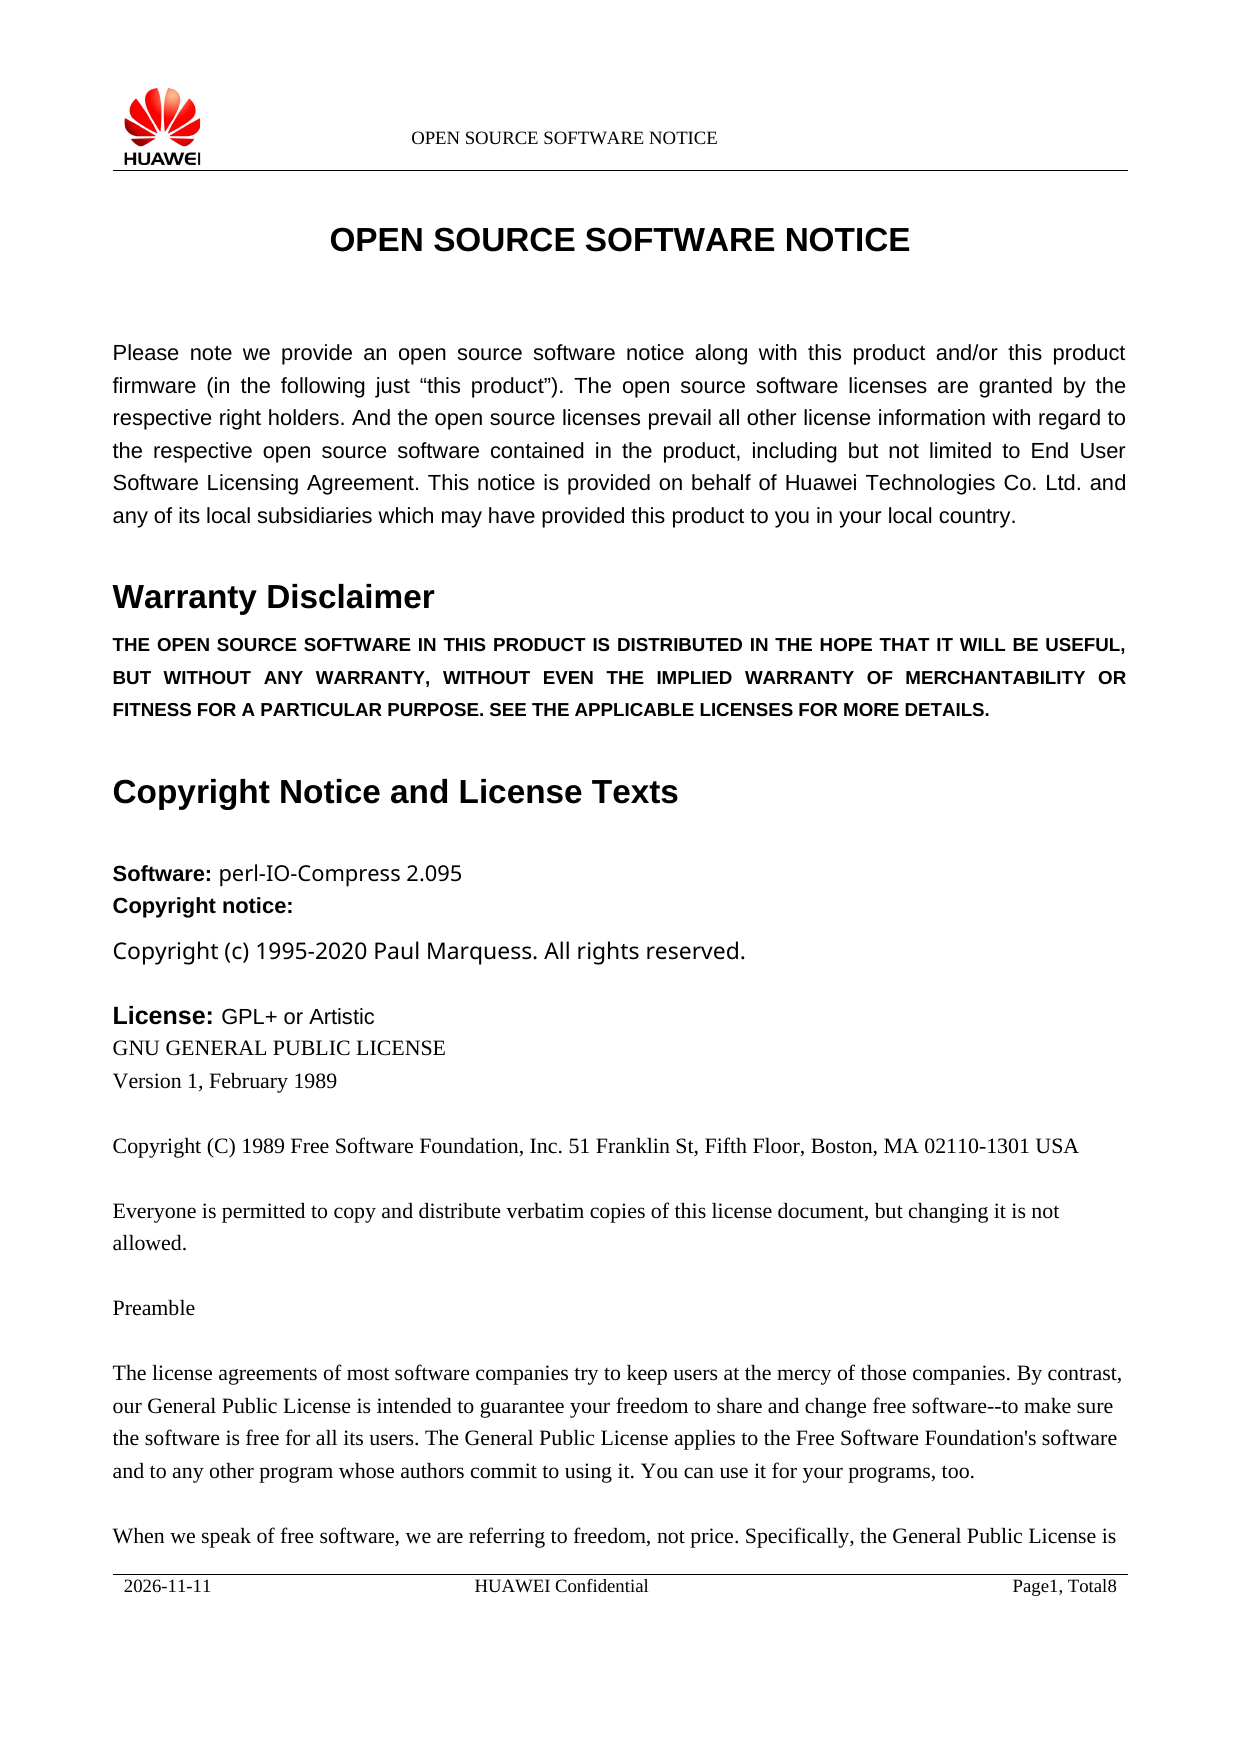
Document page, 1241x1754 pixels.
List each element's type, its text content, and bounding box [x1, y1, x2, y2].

text Warranty Disclaimer [112, 564, 1128, 629]
picture [124, 88, 201, 165]
text License: GPL+ or Artistic [112, 999, 1128, 1031]
text OPEN SOURCE SOFTWARE NOTICE [112, 206, 1128, 271]
text The open source software in this product is distributed in the hope that it will be useful, but WITHOUT ANY WARRANTY, without even the implied warranty of MERCHANTABILITY or FITNESS FOR A PARTICULAR PURPOSE. See the applicable licenses for more details. [112, 629, 1128, 726]
text Please note we provide an open source software notice along with this product and/or this product firmware (in the following just “this product”). The open source software licenses are granted by the respective right holders. And the open source licenses prevail all other license information with regard to the respective open source software contained in the product, including but not limited to End User Software Licensing Agreement. This notice is provided on behalf of Huawei Technologies Co. Ltd. and any of its local subsidiaries which may have provided this product to you in your local country. [112, 336, 1128, 531]
text Copyright Notice and License Texts [112, 759, 1128, 824]
text Copyright (c) 1995-2020 Paul Marquess. All rights reserved. [112, 934, 1128, 999]
text Copyright notice: [112, 889, 1128, 921]
title Software: perl-IO-Compress 2.095 [112, 856, 1128, 889]
